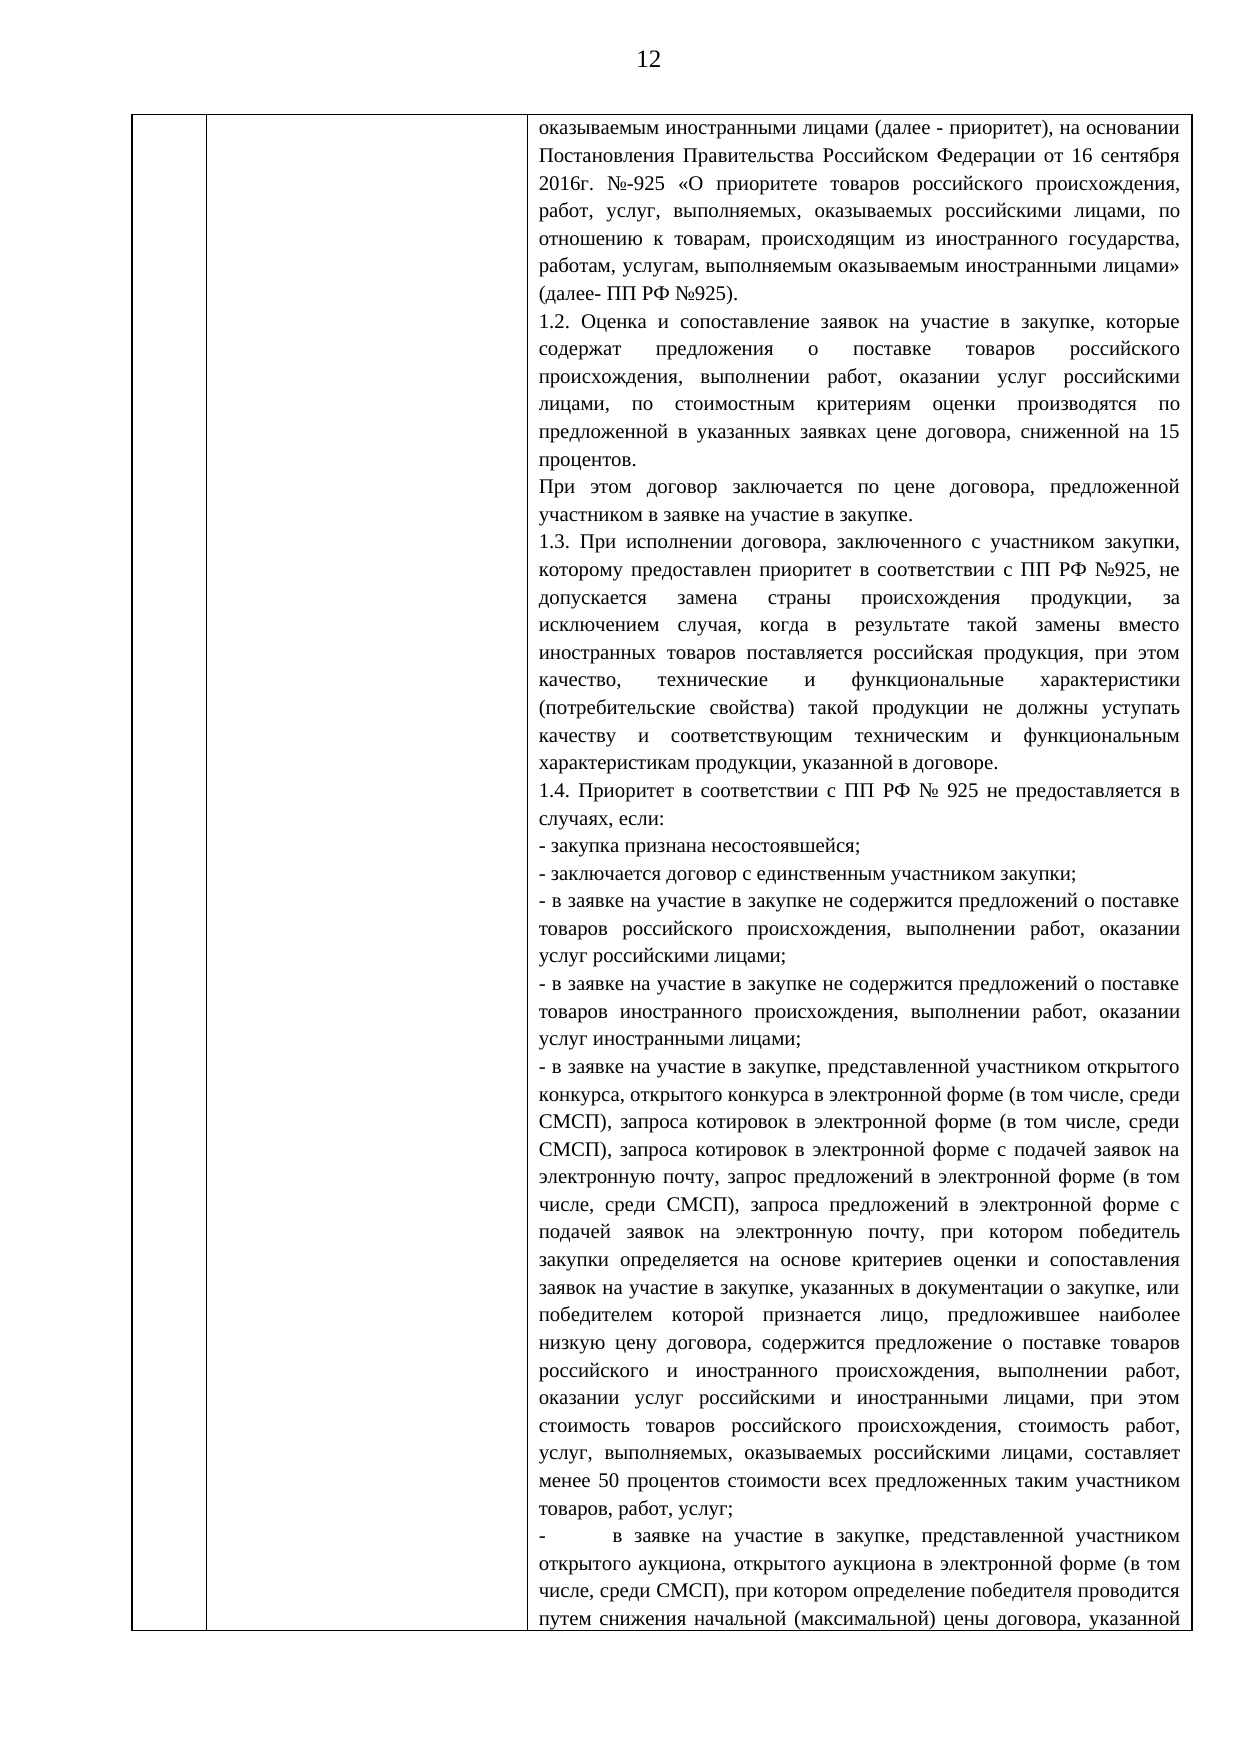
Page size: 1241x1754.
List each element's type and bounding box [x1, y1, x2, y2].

table_cell [528, 115, 1191, 1630]
table_cell [133, 115, 206, 1630]
table_cell [207, 115, 527, 1630]
